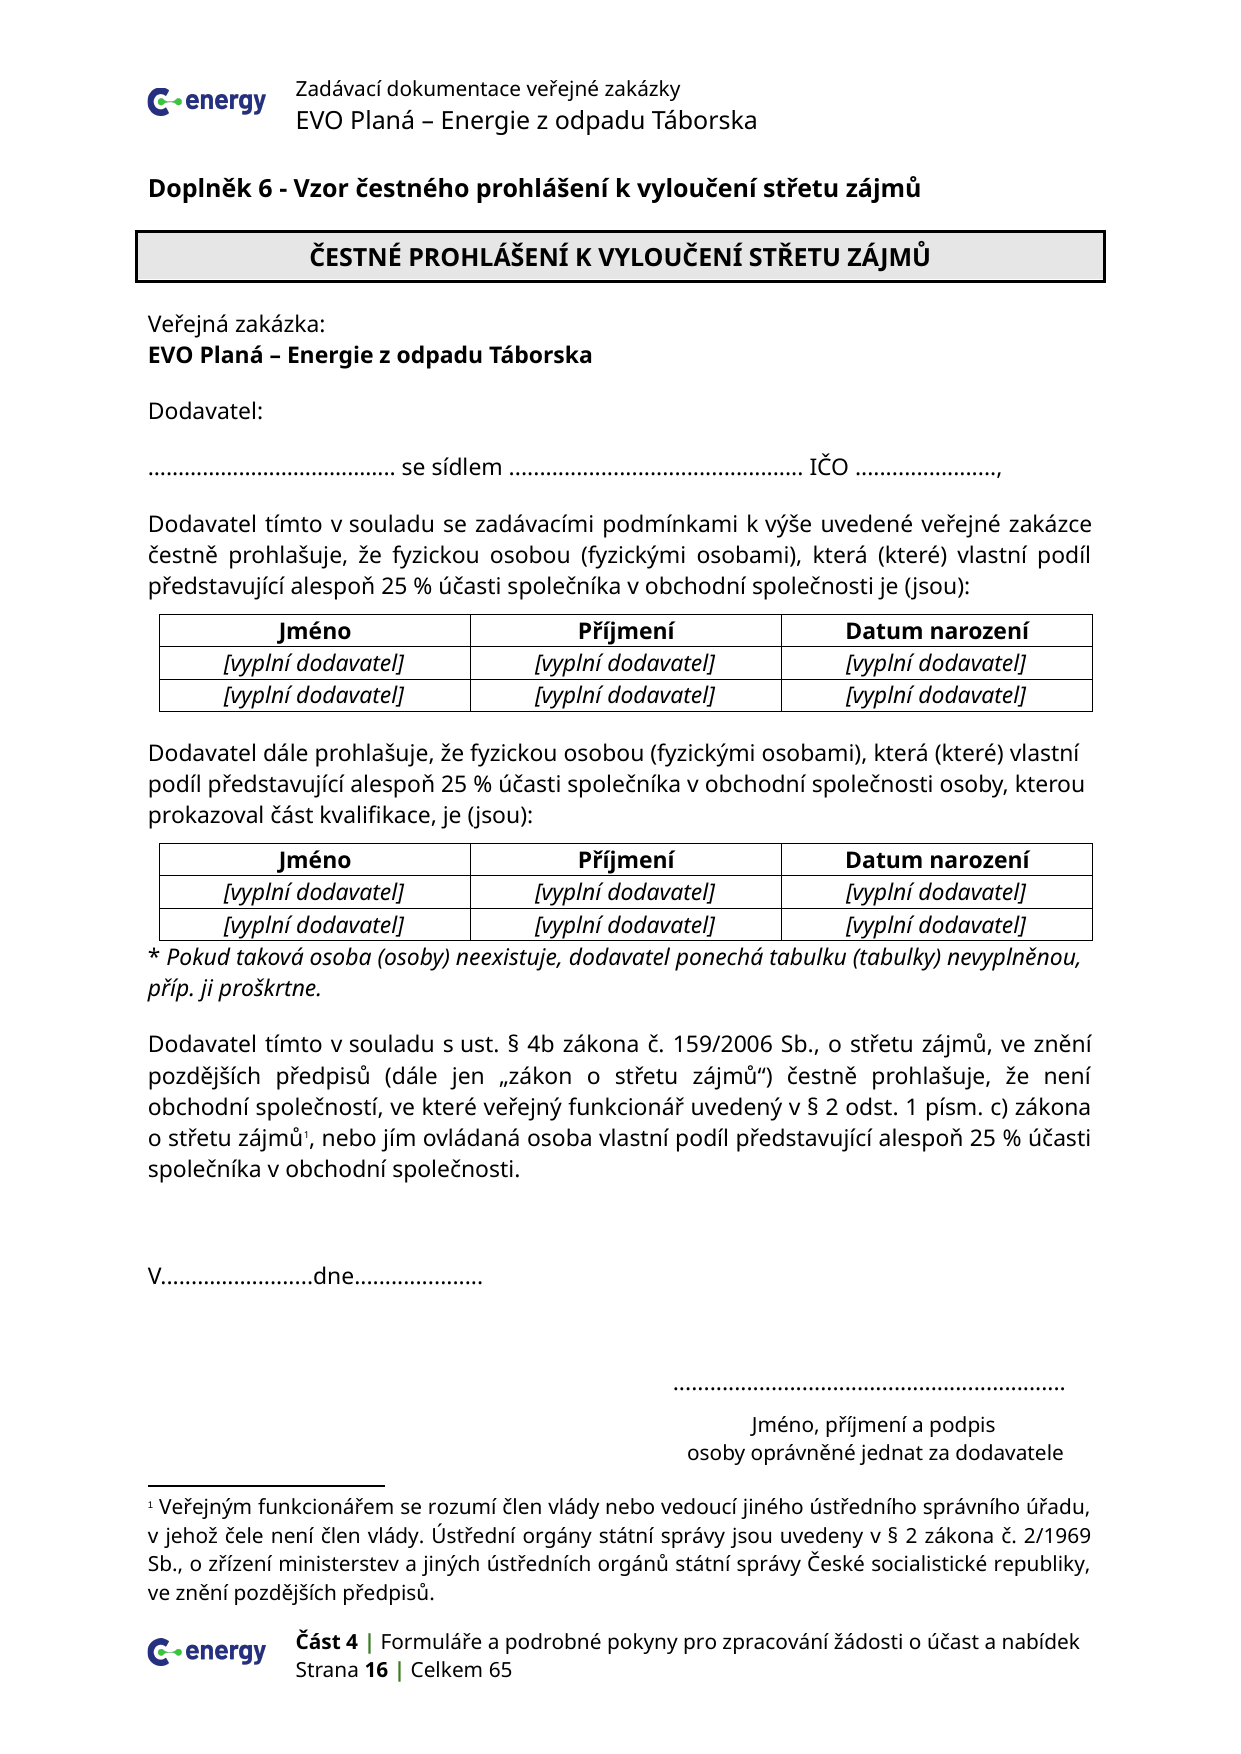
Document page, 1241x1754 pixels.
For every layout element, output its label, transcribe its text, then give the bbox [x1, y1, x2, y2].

table_header ČESTNÉ PROHLÁŠENÍ K VYLOUČENÍ STŘETU ZÁJMŮ [138, 233, 1103, 279]
table_header Příjmení [471, 844, 781, 875]
table_header Jméno [160, 615, 470, 646]
table_cell [vyplní dodavatel] [782, 647, 1092, 678]
table_header Datum narození [782, 615, 1092, 646]
text Veřejná zakázka: EVO Planá – Energie z odpadu Táborska [148, 308, 1092, 370]
text ………………………………….. se sídlem ................................................ IČO ......................., [148, 451, 1092, 483]
table_header Datum narození [782, 844, 1092, 875]
text * Pokud taková osoba (osoby) neexistuje, dodavatel ponechá tabulku (tabulky) nevyplněnou, příp. ji proškrtne. [148, 941, 1092, 1003]
table_cell [vyplní dodavatel] [782, 909, 1092, 940]
table_cell [vyplní dodavatel] [782, 680, 1092, 711]
table_cell [vyplní dodavatel] [471, 647, 781, 678]
table_cell [vyplní dodavatel] [471, 876, 781, 908]
text Dodavatel: [148, 395, 1092, 426]
text Doplněk 6 - Vzor čestného prohlášení k vyloučení střetu zájmů [148, 170, 1092, 204]
table_cell [vyplní dodavatel] [160, 647, 470, 678]
table_cell [vyplní dodavatel] [160, 876, 470, 908]
text Jméno, příjmení a podpis osoby oprávněné jednat za dodavatele [658, 1410, 1092, 1467]
table_cell [vyplní dodavatel] [782, 876, 1092, 908]
table_header Příjmení [471, 615, 781, 646]
table_cell [vyplní dodavatel] [471, 909, 781, 940]
table_cell [vyplní dodavatel] [160, 680, 470, 711]
text V......………..........dne..................... [148, 1260, 1092, 1291]
table_cell [vyplní dodavatel] [471, 680, 781, 711]
text Dodavatel dále prohlašuje, že fyzickou osobou (fyzickými osobami), která (které) vlastní podíl představující alespoň 25 % účasti společníka v obchodní společnosti osoby, kterou prokazoval část kvalifikace, je (jsou): [148, 737, 1092, 831]
table_cell [vyplní dodavatel] [160, 909, 470, 940]
picture [147, 1638, 266, 1666]
table_header Jméno [160, 844, 470, 875]
text ................................................................ [598, 1366, 1092, 1397]
text Dodavatel tímto v souladu s ust. § 4b zákona č. 159/2006 Sb., o střetu zájmů, ve znění pozdějších předpisů (dále jen „zákon o střetu zájmů“) čestně prohlašuje, že není obchodní společností, ve které veřejný funkcionář uvedený v § 2 odst. 1 písm. c) zákona o střetu zájmů, nebo jím ovládaná osoba vlastní podíl představující alespoň 25 % účasti společníka v obchodní společnosti. [148, 1028, 1092, 1185]
picture [147, 88, 266, 116]
text Dodavatel tímto v souladu se zadávacími podmínkami k výše uvedené veřejné zakázce čestně prohlašuje, že fyzickou osobou (fyzickými osobami), která (které) vlastní podíl představující alespoň 25 % účasti společníka v obchodní společnosti je (jsou): [148, 508, 1092, 601]
